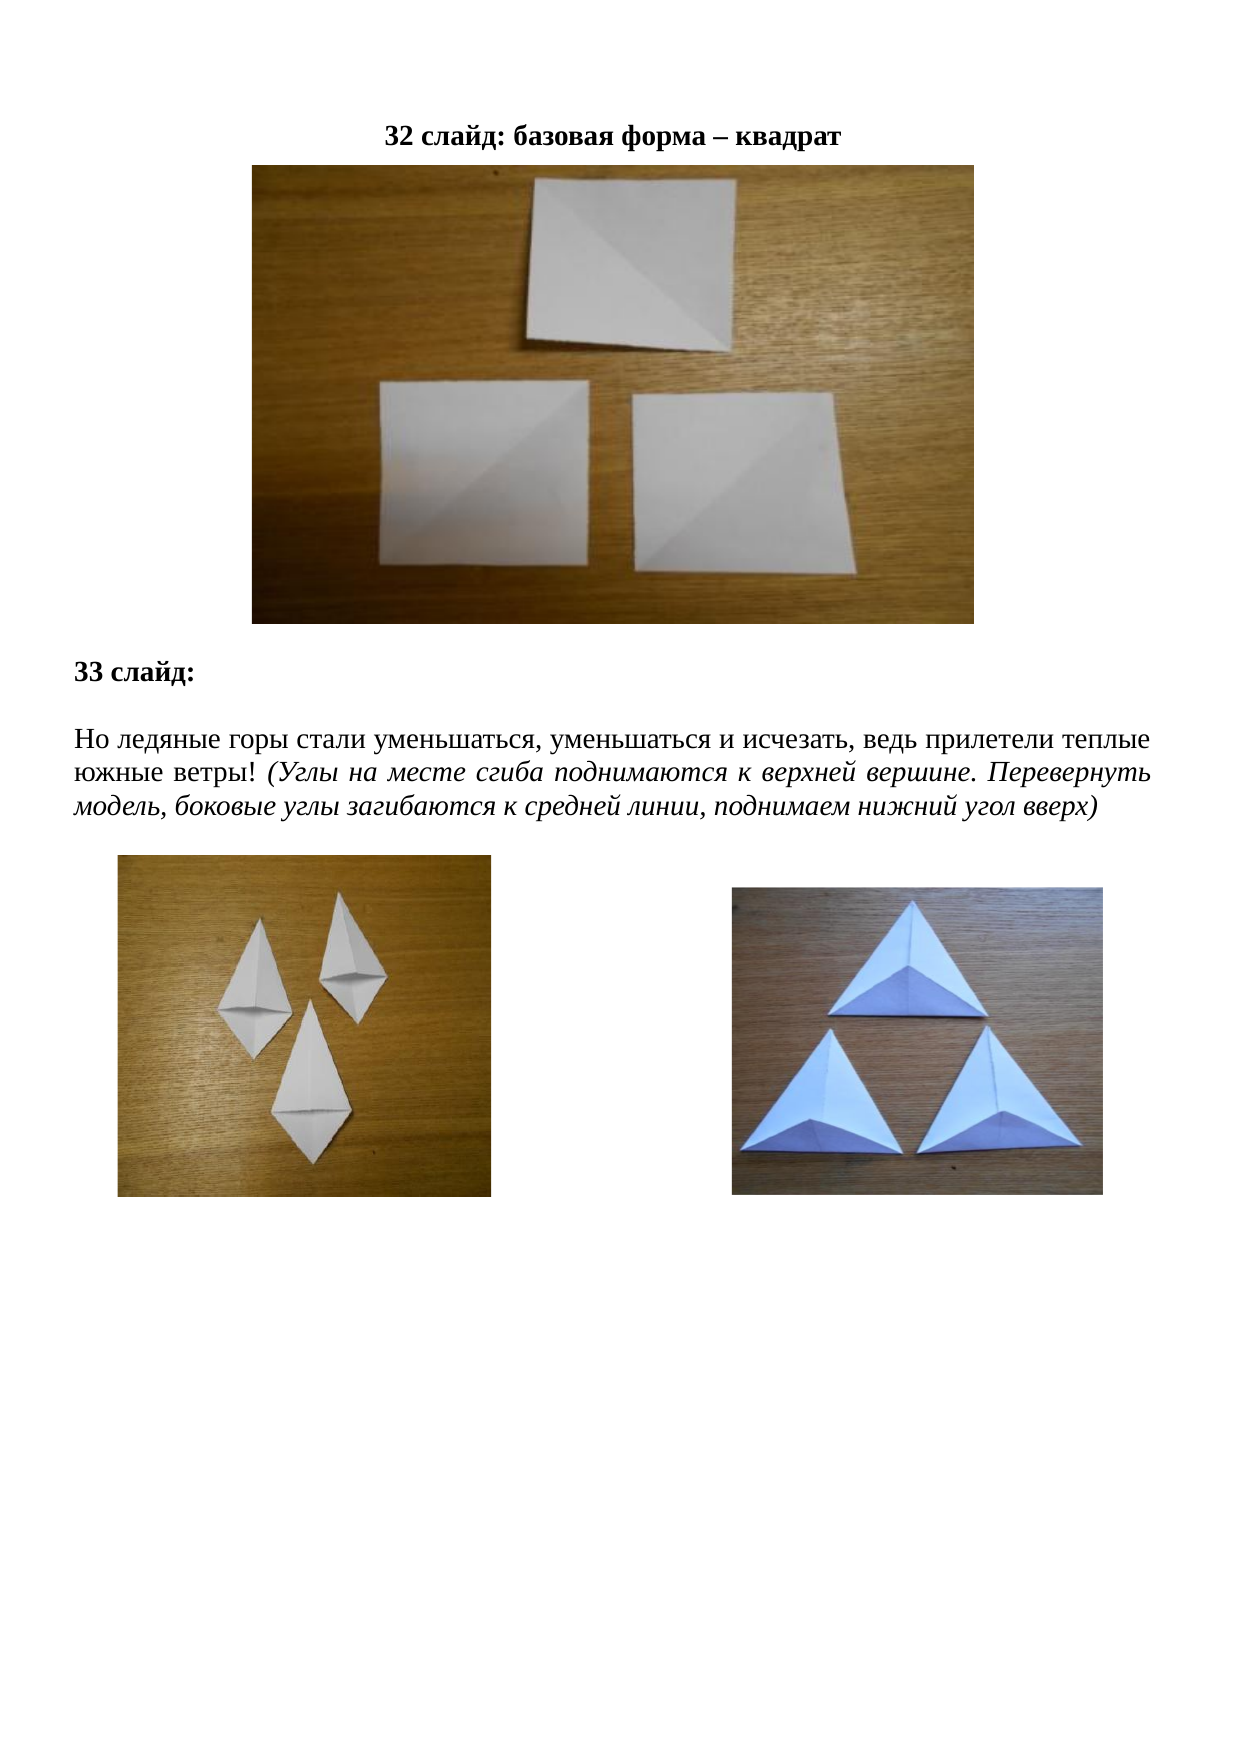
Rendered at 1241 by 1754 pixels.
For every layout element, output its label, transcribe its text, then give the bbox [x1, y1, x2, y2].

picture [732, 888, 1103, 1194]
text Но ледяные горы стали уменьшаться, уменьшаться и исчезать, ведь прилетели теплые южные ветры! (Углы на месте сгиба поднимаются к верхней вершине. Перевернуть модель, боковые углы загибаются к средней линии, поднимаем нижний угол вверх) [74, 721, 1152, 822]
picture [117, 855, 492, 1197]
text 33 слайд: [74, 654, 1152, 688]
picture [251, 165, 974, 624]
